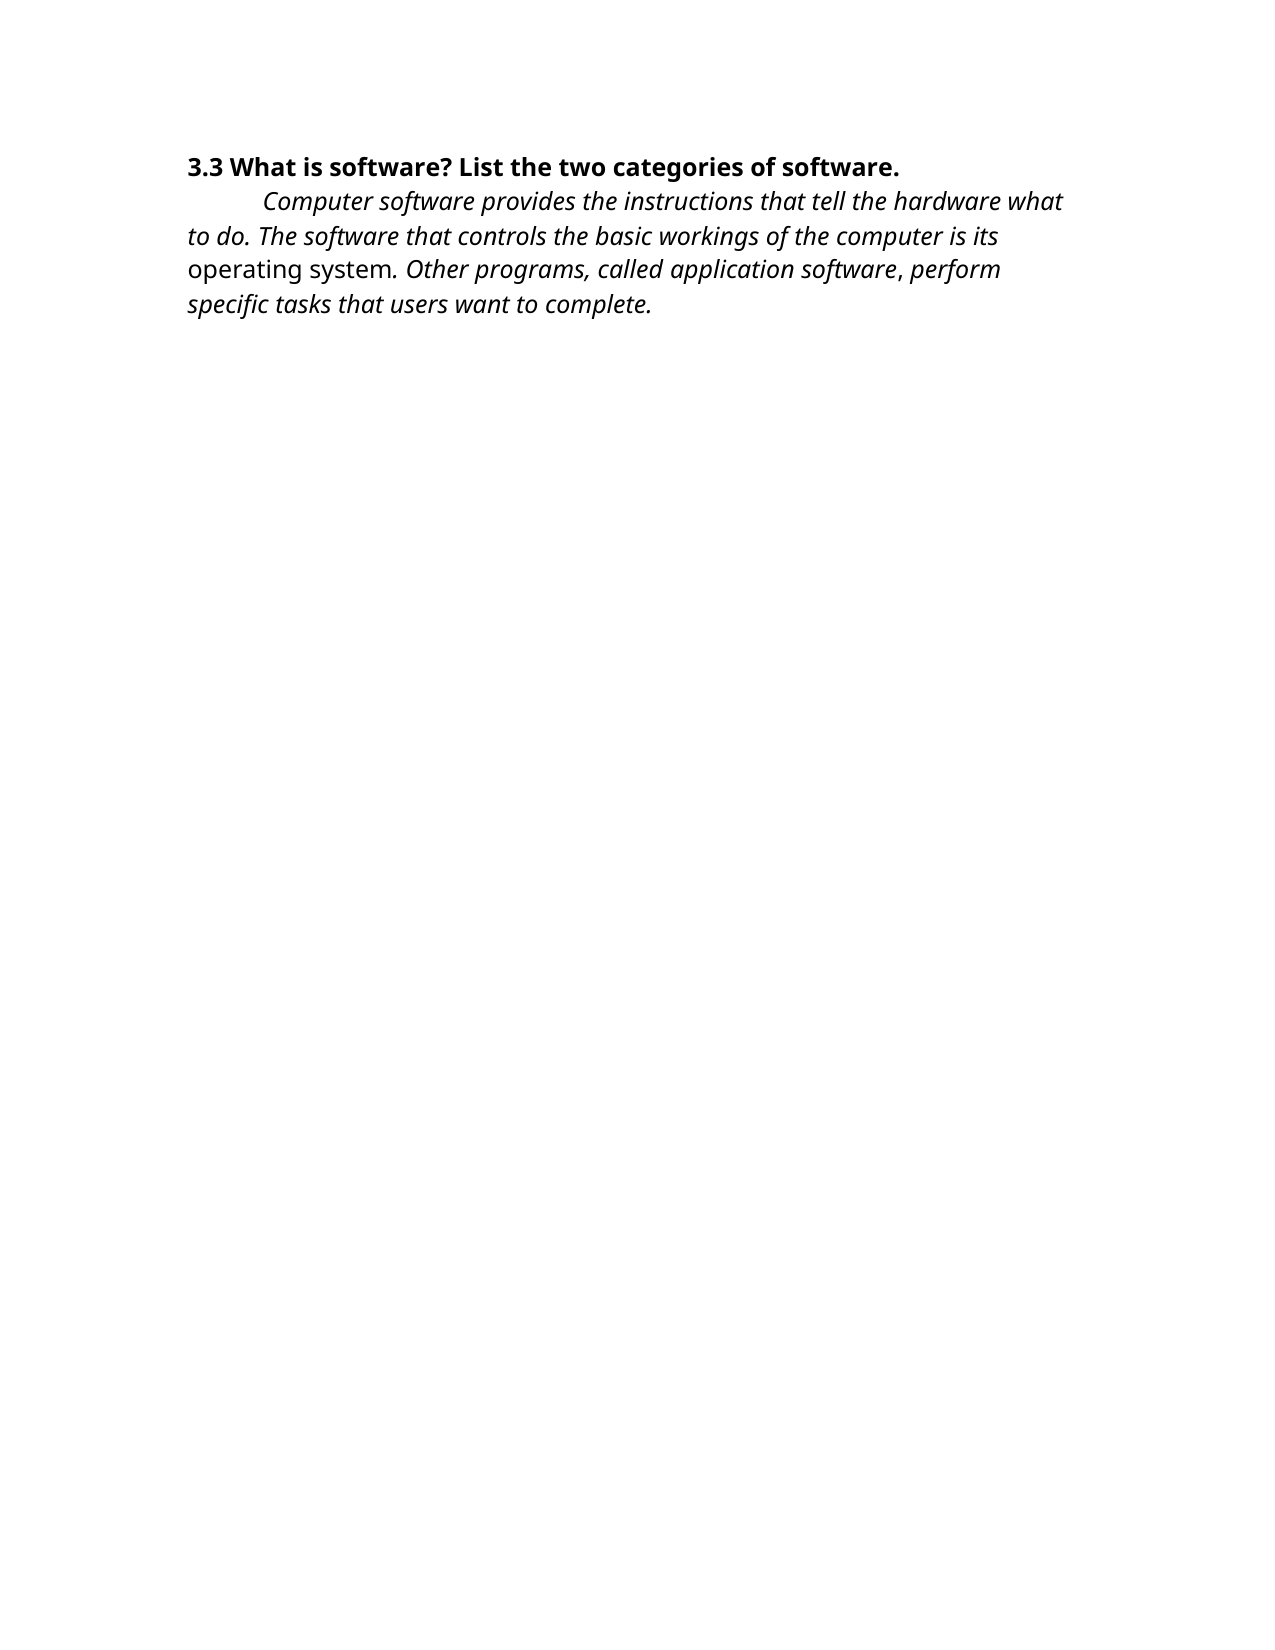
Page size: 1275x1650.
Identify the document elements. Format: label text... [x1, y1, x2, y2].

text 3.3 What is software? List the two categories of software. [187, 150, 1087, 184]
text Computer software provides the instructions that tell the hardware what to do. The software that controls the basic workings of the computer is its operating system. Other programs, called application software, perform specific tasks that users want to complete. [187, 184, 1087, 320]
